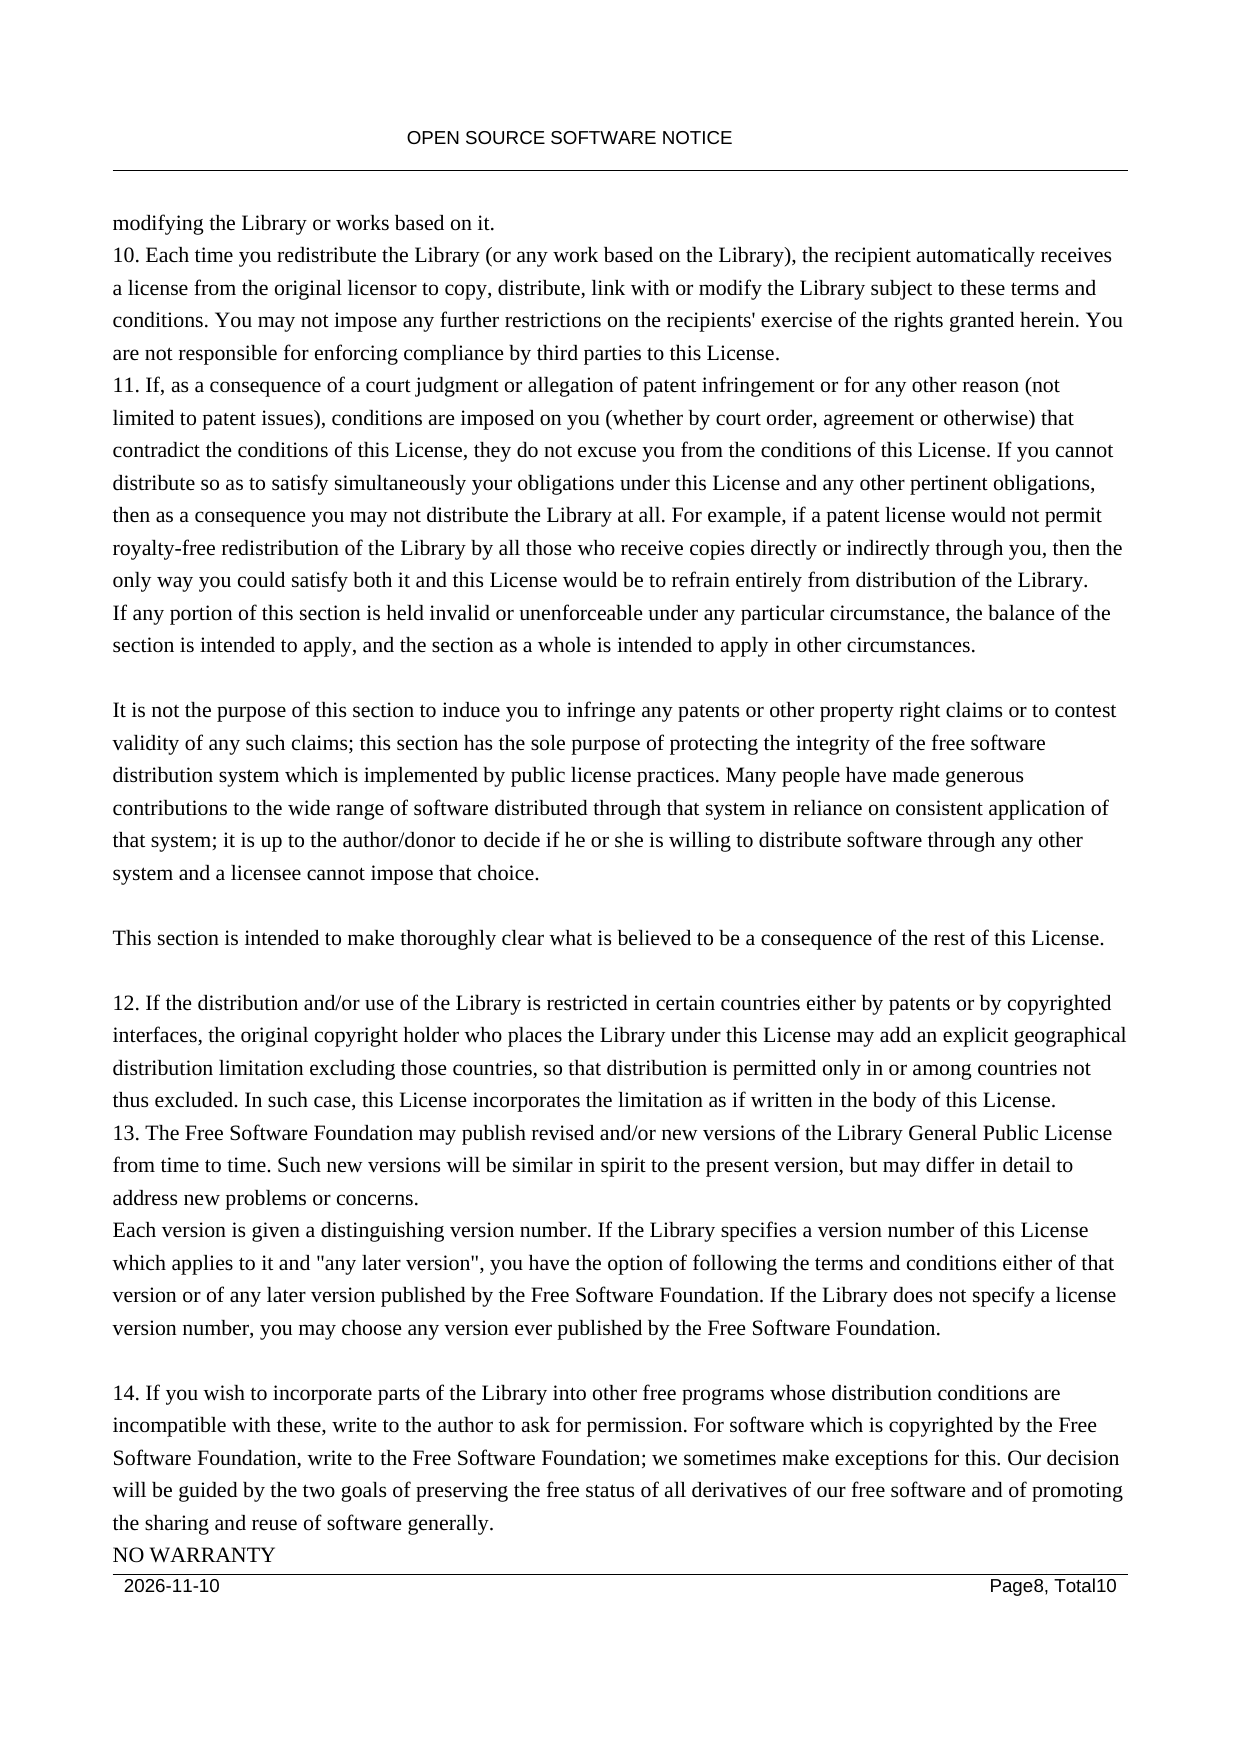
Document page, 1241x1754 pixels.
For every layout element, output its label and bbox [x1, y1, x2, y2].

text [112, 206, 1128, 1571]
